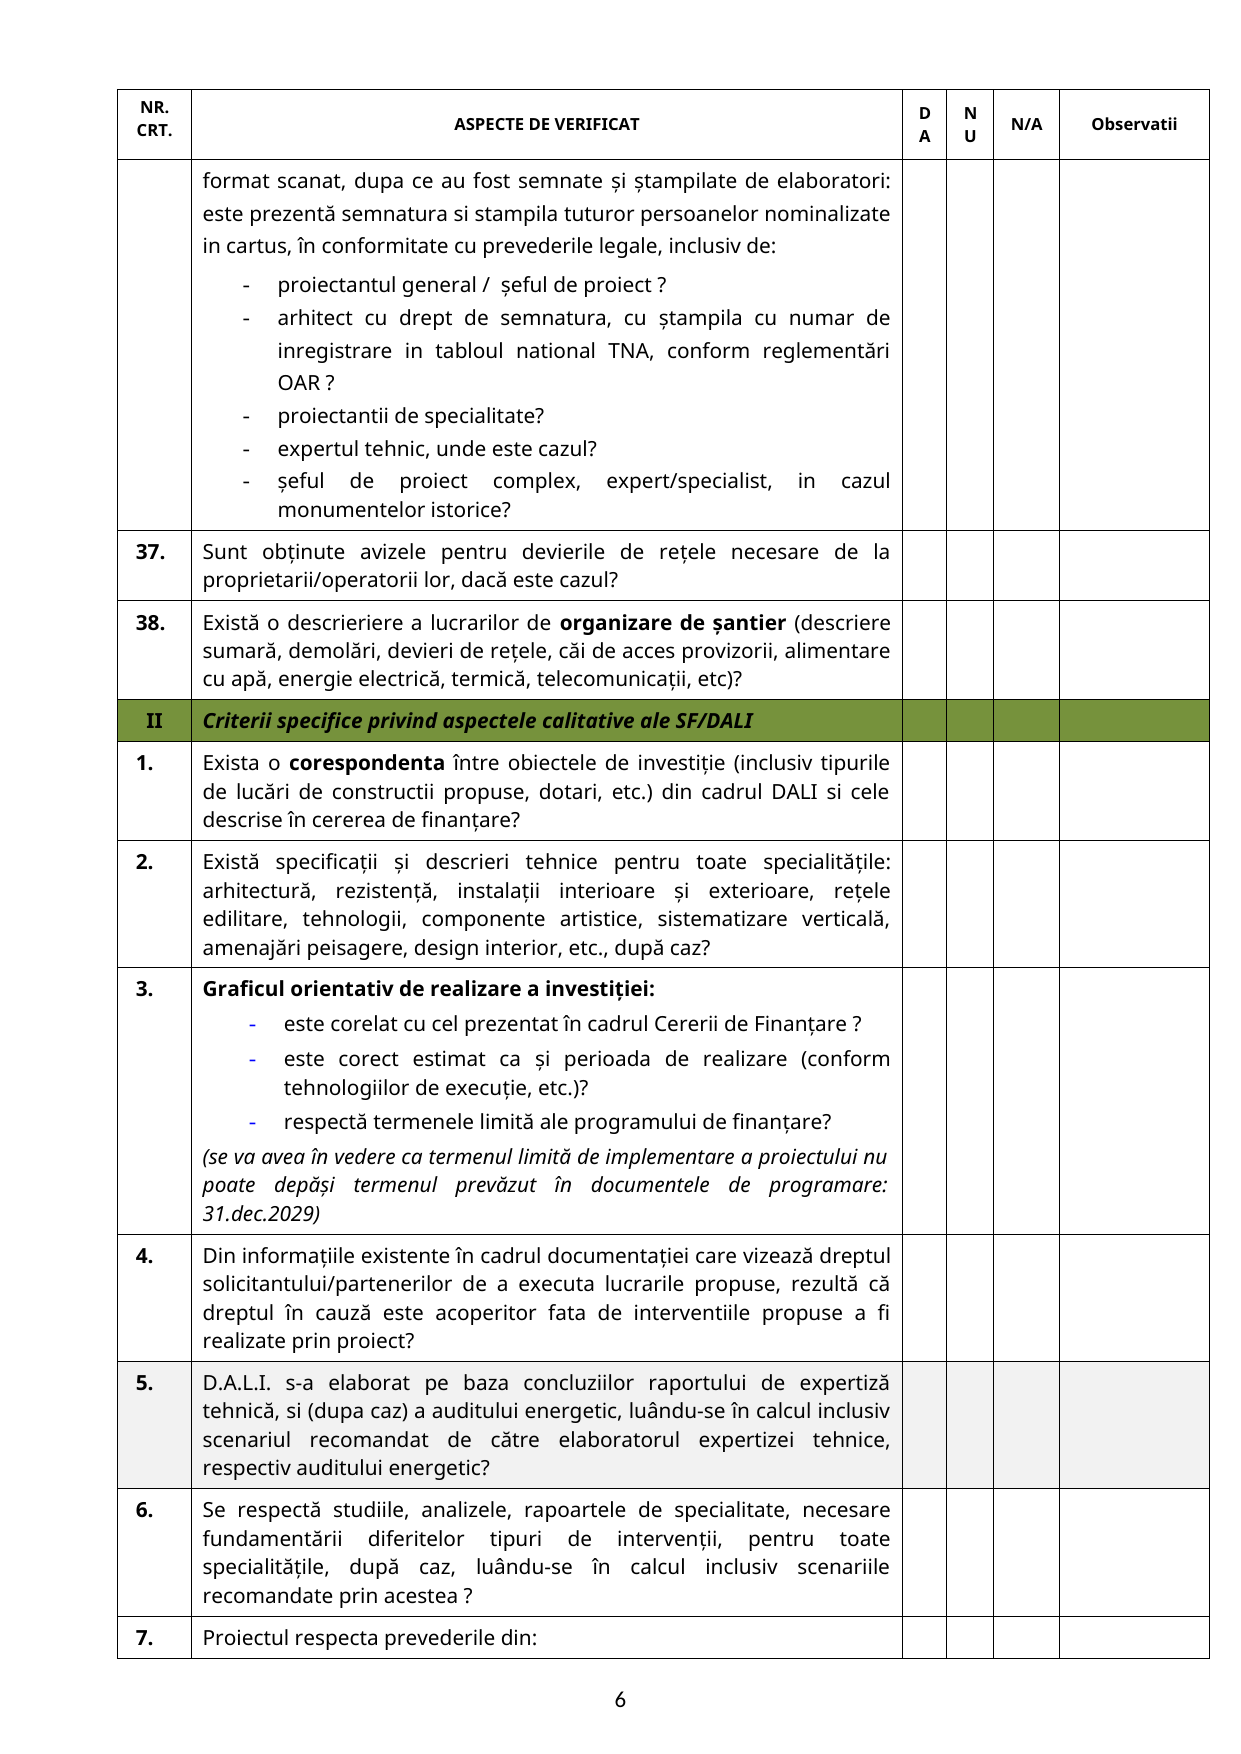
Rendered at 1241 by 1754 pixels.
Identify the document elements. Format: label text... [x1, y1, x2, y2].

table_cell [947, 160, 993, 530]
table_cell Există o descrieriere a lucrarilor de organizare de şantier (descriere sumară, demolări, devieri de rețele, căi de acces provizorii, alimentare cu apă, energie electrică, termică, telecomunicații, etc)? [192, 601, 902, 699]
table_cell [1060, 1362, 1209, 1488]
table_cell [118, 1235, 191, 1361]
table_cell [994, 841, 1059, 967]
table_cell [118, 742, 191, 840]
table_cell [903, 1617, 946, 1657]
table_cell [994, 601, 1059, 699]
table_cell [947, 531, 993, 600]
table_cell [903, 742, 946, 840]
table_cell [1060, 1489, 1209, 1616]
table_cell [118, 1489, 191, 1616]
table_cell [118, 841, 191, 967]
table_cell [1060, 1235, 1209, 1361]
table_cell [947, 742, 993, 840]
table_cell [903, 1489, 946, 1616]
table_cell [947, 601, 993, 699]
table_cell Sunt obținute avizele pentru devierile de rețele necesare de la proprietarii/operatorii lor, dacă este cazul? [192, 531, 902, 600]
table_cell [1060, 742, 1209, 840]
table_header N/A [994, 90, 1059, 159]
table_cell Exista o corespondenta între obiectele de investiţie (inclusiv tipurile de lucări de constructii propuse, dotari, etc.) din cadrul DALI si cele descrise în cererea de finanțare? [192, 742, 902, 840]
table_cell Există specificaţii şi descrieri tehnice pentru toate specialitățile: arhitectură, rezistență, instalații interioare şi exterioare, rețele edilitare, tehnologii, componente artistice, sistematizare verticală, amenajări peisagere, design interior, etc., după caz? [192, 841, 902, 967]
table_cell [994, 1235, 1059, 1361]
table_cell [118, 160, 191, 530]
table_cell [903, 601, 946, 699]
table_cell [903, 700, 946, 741]
table_cell [947, 1235, 993, 1361]
table_cell [994, 742, 1059, 840]
table_cell [118, 1362, 191, 1488]
table_cell [1060, 700, 1209, 741]
table_cell [1060, 160, 1209, 530]
table_cell [903, 841, 946, 967]
table_cell [947, 968, 993, 1234]
table_cell II [118, 700, 191, 741]
table_cell [994, 160, 1059, 530]
table_cell [903, 1235, 946, 1361]
table_cell Din informațiile existente în cadrul documentației care vizează dreptul solicitantului/partenerilor de a executa lucrarile propuse, rezultă că dreptul în cauză este acoperitor fata de interventiile propuse a fi realizate prin proiect? [192, 1235, 902, 1361]
table_cell Criterii specifice privind aspectele calitative ale SF/DALI [192, 700, 902, 741]
table_cell [994, 700, 1059, 741]
table_cell [1060, 531, 1209, 600]
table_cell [192, 160, 902, 530]
table_cell [994, 1362, 1059, 1488]
table_header ASPECTE DE VERIFICAT [192, 90, 902, 159]
table_cell [903, 1362, 946, 1488]
table_cell [1060, 841, 1209, 967]
table_cell [994, 531, 1059, 600]
table_cell [947, 1362, 993, 1488]
table_cell [118, 1617, 191, 1657]
table_cell [1060, 601, 1209, 699]
table_cell [994, 1489, 1059, 1616]
table_cell [994, 1617, 1059, 1657]
table_cell [947, 1489, 993, 1616]
table_cell [903, 160, 946, 530]
table_cell [1060, 1617, 1209, 1657]
table_cell [994, 968, 1059, 1234]
table_cell [118, 968, 191, 1234]
table_cell [118, 601, 191, 699]
table_header Observatii [1060, 90, 1209, 159]
table_header NU [947, 90, 993, 159]
table_cell [947, 841, 993, 967]
table_cell [903, 968, 946, 1234]
table_cell D.A.L.I. s-a elaborat pe baza concluziilor raportului de expertiză tehnică, si (dupa caz) a auditului energetic, luându-se în calcul inclusiv scenariul recomandat de către elaboratorul expertizei tehnice, respectiv auditului energetic? [192, 1362, 902, 1488]
table_header DA [903, 90, 946, 159]
table_cell Proiectul respecta prevederile din: [192, 1617, 902, 1657]
table_header NR. CRT. [118, 90, 191, 159]
table_cell [903, 531, 946, 600]
table_cell Se respectă studiile, analizele, rapoartele de specialitate, necesare fundamentării diferitelor tipuri de intervenții, pentru toate specialitățile, după caz, luându-se în calcul inclusiv scenariile recomandate prin acestea ? [192, 1489, 902, 1616]
table_cell [947, 1617, 993, 1657]
table_cell Graficul orientativ de realizare a investiţiei: este corelat cu cel prezentat în cadrul Cererii de Finanţare ? este corect estimat ca și perioada de realizare (conform tehnologiilor de execuție, etc.)? respectă termenele limită ale programului de finanțare? (se va avea în vedere ca termenul limită de implementare a proiectului nu poate depăşi termenul prevăzut în documentele de programare: 31.dec.2029) [192, 968, 902, 1234]
table_cell [118, 531, 191, 600]
table_cell [1060, 968, 1209, 1234]
table_cell [947, 700, 993, 741]
